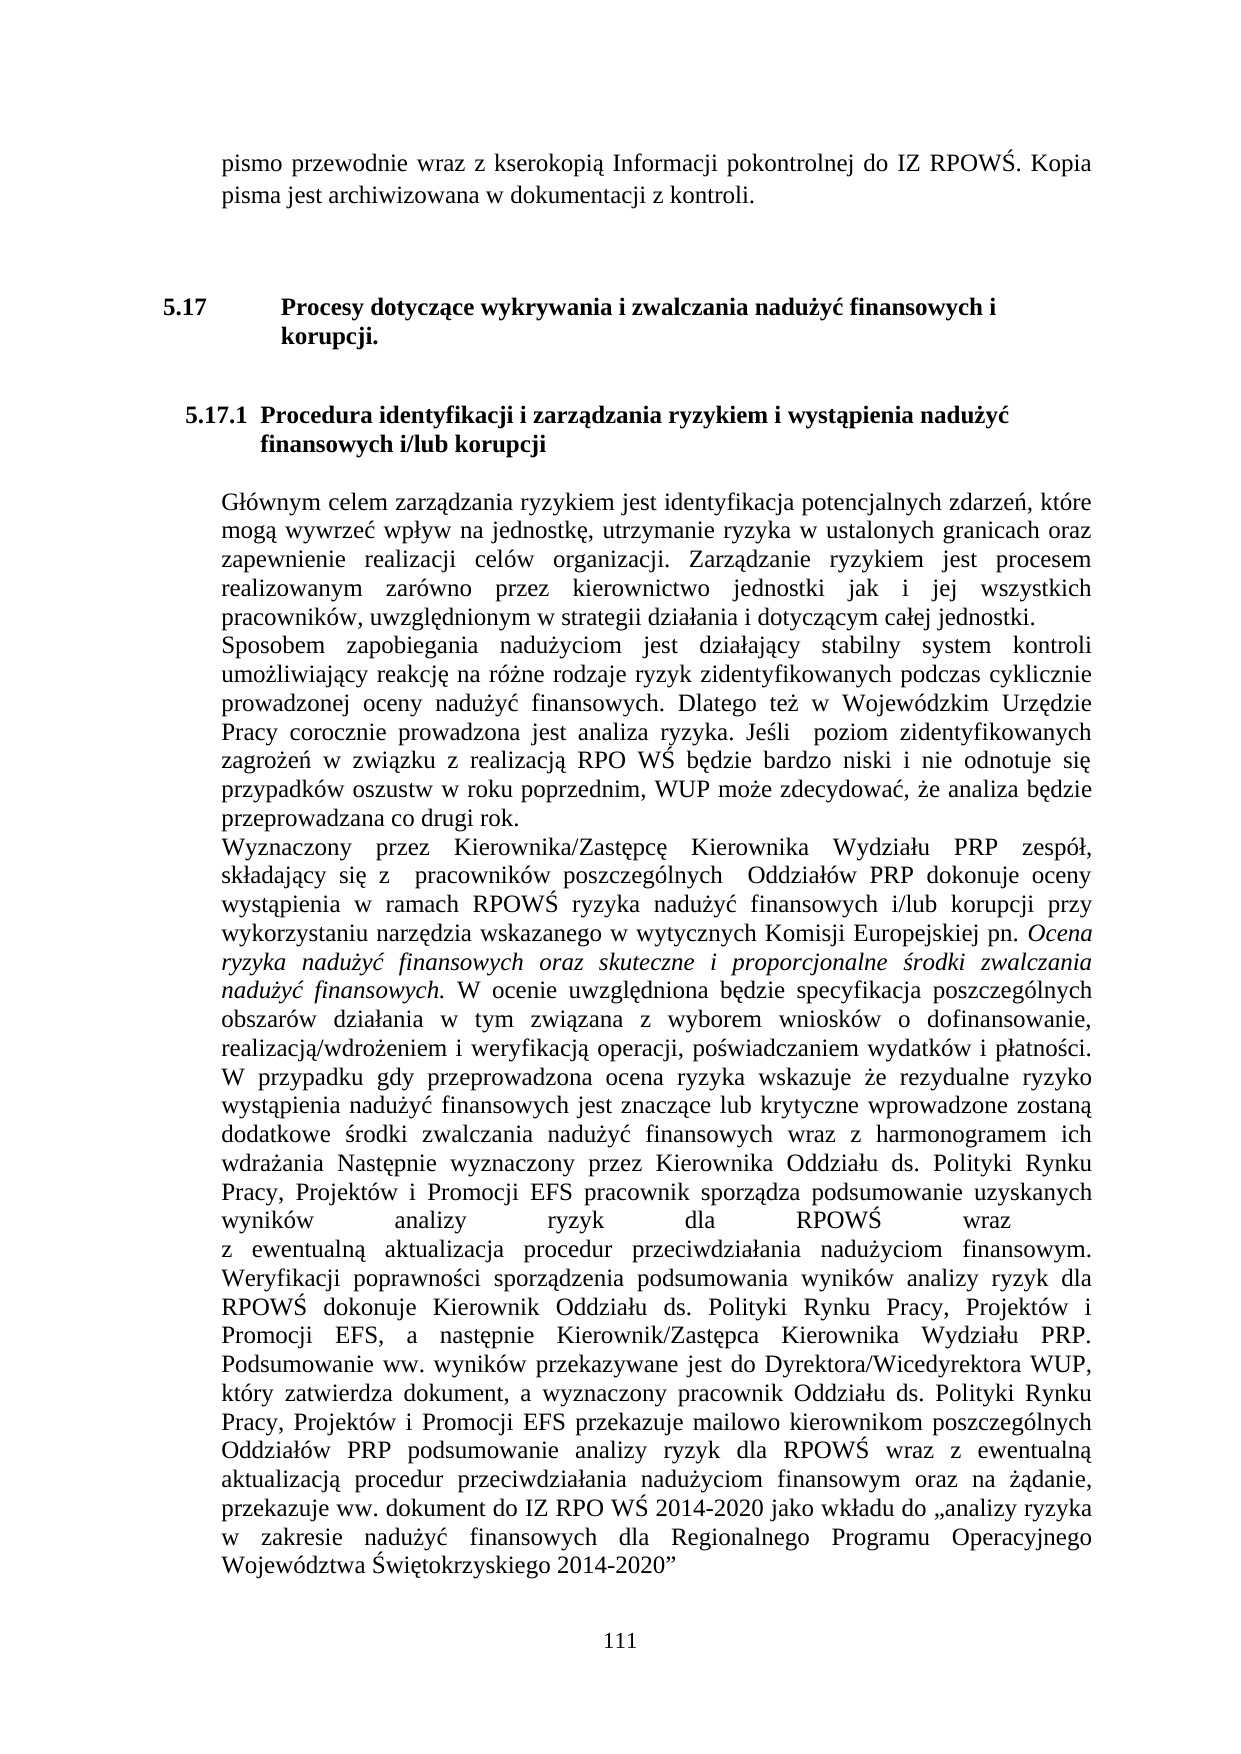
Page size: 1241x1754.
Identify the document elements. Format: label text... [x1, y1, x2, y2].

subtitle Procesy dotyczące wykrywania i zwalczania nadużyć finansowych i korupcji. [163, 292, 1093, 349]
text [221, 148, 1093, 209]
text Sposobem zapobiegania nadużyciom jest działający stabilny system kontroli umożliwiający reakcję na różne rodzaje ryzyk zidentyfikowanych podczas cyklicznie prowadzonej oceny nadużyć finansowych. Dlatego też w Wojewódzkim Urzędzie Pracy corocznie prowadzona jest analiza ryzyka. Jeśli poziom zidentyfikowanych zagrożeń w związku z realizacją RPO WŚ będzie bardzo niski i nie odnotuje się przypadków oszustw w roku poprzednim, WUP może zdecydować, że analiza będzie przeprowadzana co drugi rok. [221, 631, 1093, 832]
text Wyznaczony przez Kierownika/Zastępcę Kierownika Wydziału PRP zespół, składający się z pracowników poszczególnych Oddziałów PRP dokonuje oceny wystąpienia w ramach RPOWŚ ryzyka nadużyć finansowych i/lub korupcji przy wykorzystaniu narzędzia wskazanego w wytycznych Komisji Europejskiej pn. Ocena ryzyka nadużyć finansowych oraz skuteczne i proporcjonalne środki zwalczania nadużyć finansowych. W ocenie uwzględniona będzie specyfikacja poszczególnych obszarów działania w tym związana z wyborem wniosków o dofinansowanie, realizacją/wdrożeniem i weryfikacją operacji, poświadczaniem wydatków i płatności. W przypadku gdy przeprowadzona ocena ryzyka wskazuje że rezydualne ryzyko wystąpienia nadużyć finansowych jest znaczące lub krytyczne wprowadzone zostaną dodatkowe środki zwalczania nadużyć finansowych wraz z harmonogramem ich wdrażania Następnie wyznaczony przez Kierownika Oddziału ds. Polityki Rynku Pracy, Projektów i Promocji EFS pracownik sporządza podsumowanie uzyskanych wyników analizy ryzyk dla RPOWŚ wraz z ewentualną aktualizacja procedur przeciwdziałania nadużyciom finansowym. Weryfikacji poprawności sporządzenia podsumowania wyników analizy ryzyk dla RPOWŚ dokonuje Kierownik Oddziału ds. Polityki Rynku Pracy, Projektów i Promocji EFS, a następnie Kierownik/Zastępca Kierownika Wydziału PRP. Podsumowanie ww. wyników przekazywane jest do Dyrektora/Wicedyrektora WUP, który zatwierdza dokument, a wyznaczony pracownik Oddziału ds. Polityki Rynku Pracy, Projektów i Promocji EFS przekazuje mailowo kierownikom poszczególnych Oddziałów PRP podsumowanie analizy ryzyk dla RPOWŚ wraz z ewentualną aktualizacją procedur przeciwdziałania nadużyciom finansowym oraz na żądanie, przekazuje ww. dokument do IZ RPO WŚ 2014-2020 jako wkładu do „analizy ryzyka w zakresie nadużyć finansowych dla Regionalnego Programu Operacyjnego Województwa Świętokrzyskiego 2014-2020” [221, 832, 1093, 1579]
text Głównym celem zarządzania ryzykiem jest identyfikacja potencjalnych zdarzeń, które mogą wywrzeć wpływ na jednostkę, utrzymanie ryzyka w ustalonych granicach oraz zapewnienie realizacji celów organizacji. Zarządzanie ryzykiem jest procesem realizowanym zarówno przez kierownictwo jednostki jak i jej wszystkich pracowników, uwzględnionym w strategii działania i dotyczącym całej jednostki. [221, 487, 1093, 631]
subtitle Procedura identyfikacji i zarządzania ryzykiem i wystąpienia nadużyć finansowych i/lub korupcji [185, 401, 1093, 458]
